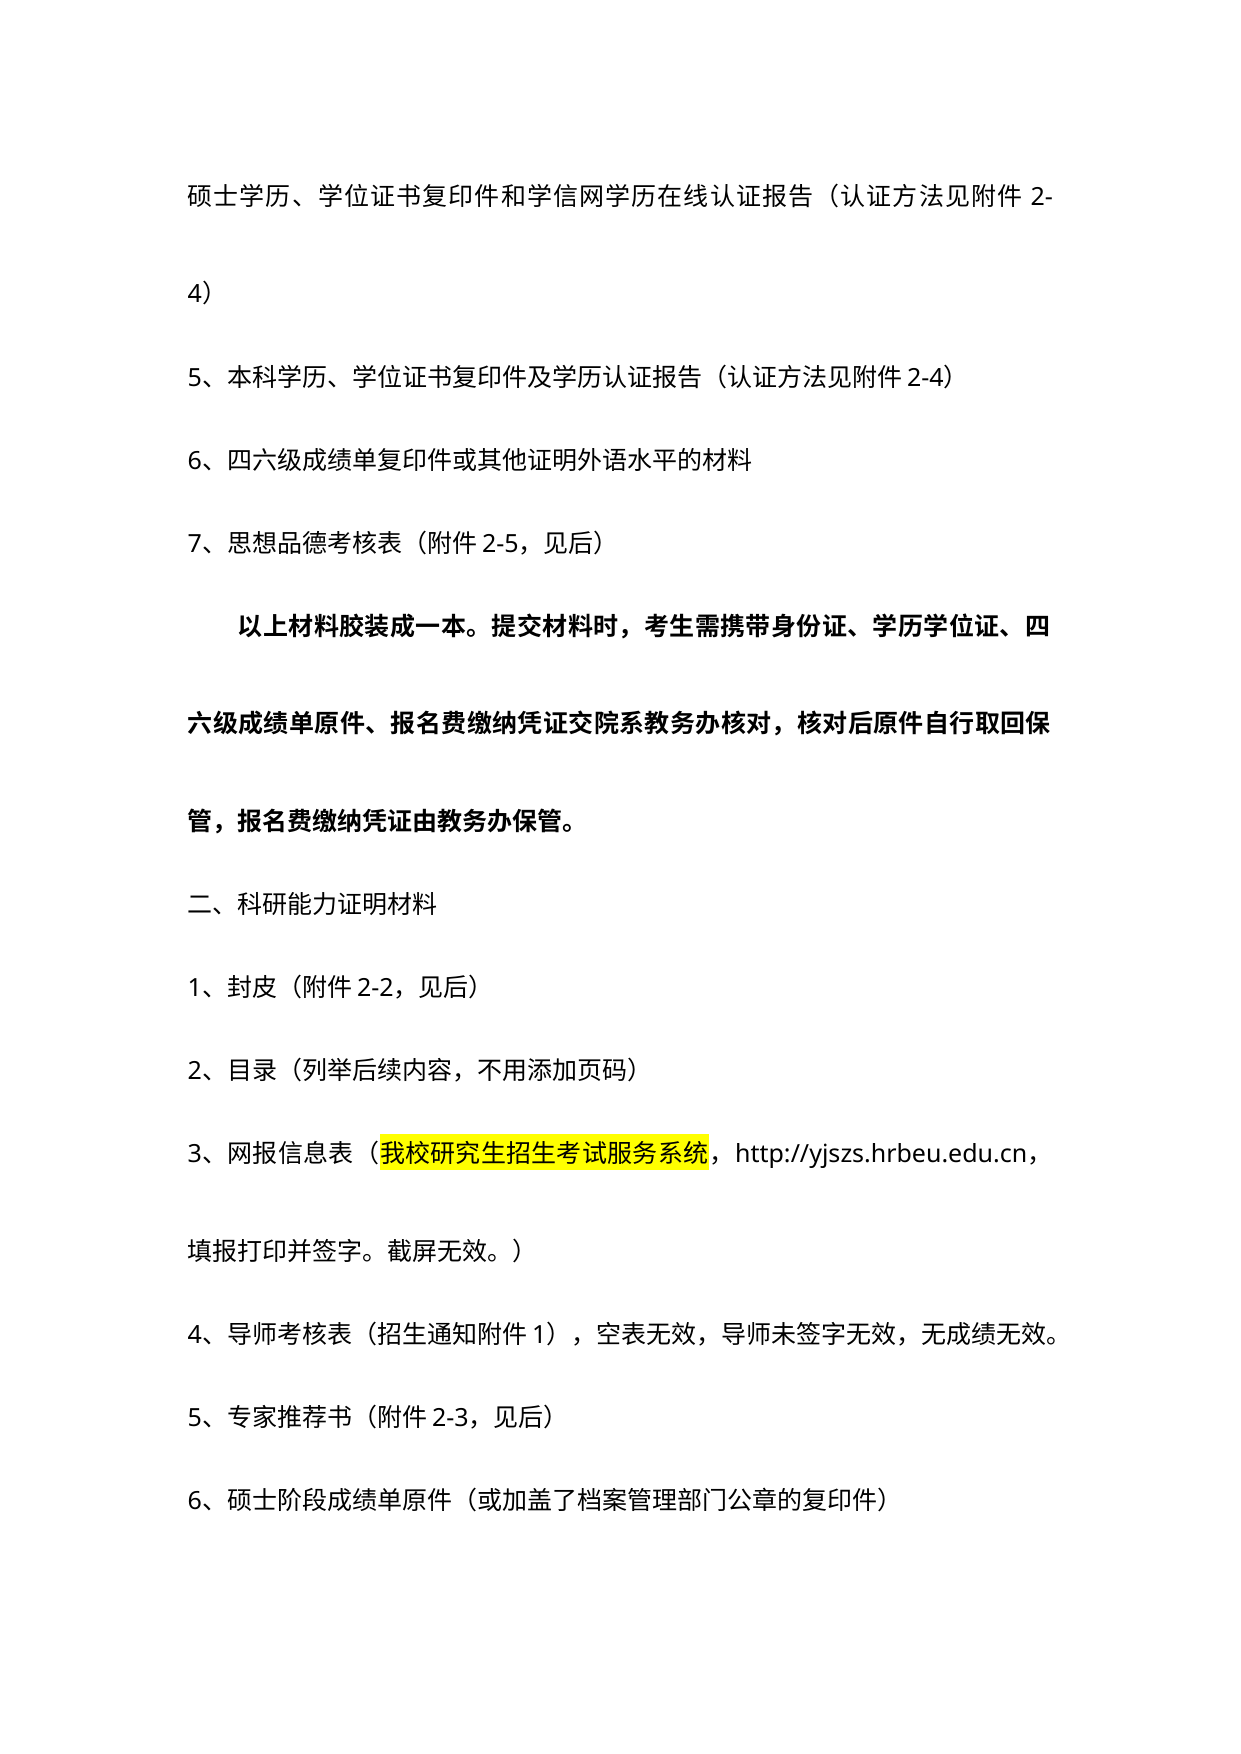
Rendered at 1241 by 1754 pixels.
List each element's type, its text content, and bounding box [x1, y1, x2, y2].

text 6、四六级成绩单复印件或其他证明外语水平的材料 [187, 426, 1053, 491]
text 6、硕士阶段成绩单原件（或加盖了档案管理部门公章的复印件） [187, 1466, 1053, 1531]
text 7、思想品德考核表（附件2-5，见后） [187, 509, 1053, 574]
text 1、封皮（附件2-2，见后） [187, 953, 1053, 1018]
text 5、本科学历、学位证书复印件及学历认证报告（认证方法见附件2-4） [187, 343, 1053, 408]
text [187, 162, 1053, 324]
text 4、导师考核表（招生通知附件1），空表无效，导师未签字无效，无成绩无效。 [187, 1300, 1053, 1365]
text 二、科研能力证明材料 [187, 870, 1053, 935]
text 5、专家推荐书（附件2-3，见后） [187, 1383, 1053, 1448]
text 以上材料胶装成一本。提交材料时，考生需携带身份证、学历学位证、四六级成绩单原件、报名费缴纳凭证交院系教务办核对，核对后原件自行取回保管，报名费缴纳凭证由教务办保管。 [187, 592, 1053, 852]
text 3、网报信息表（我校研究生招生考试服务系统，http://yjszs.hrbeu.edu.cn，填报打印并签字。截屏无效。） [187, 1119, 1053, 1282]
text 2、目录（列举后续内容，不用添加页码） [187, 1036, 1053, 1101]
